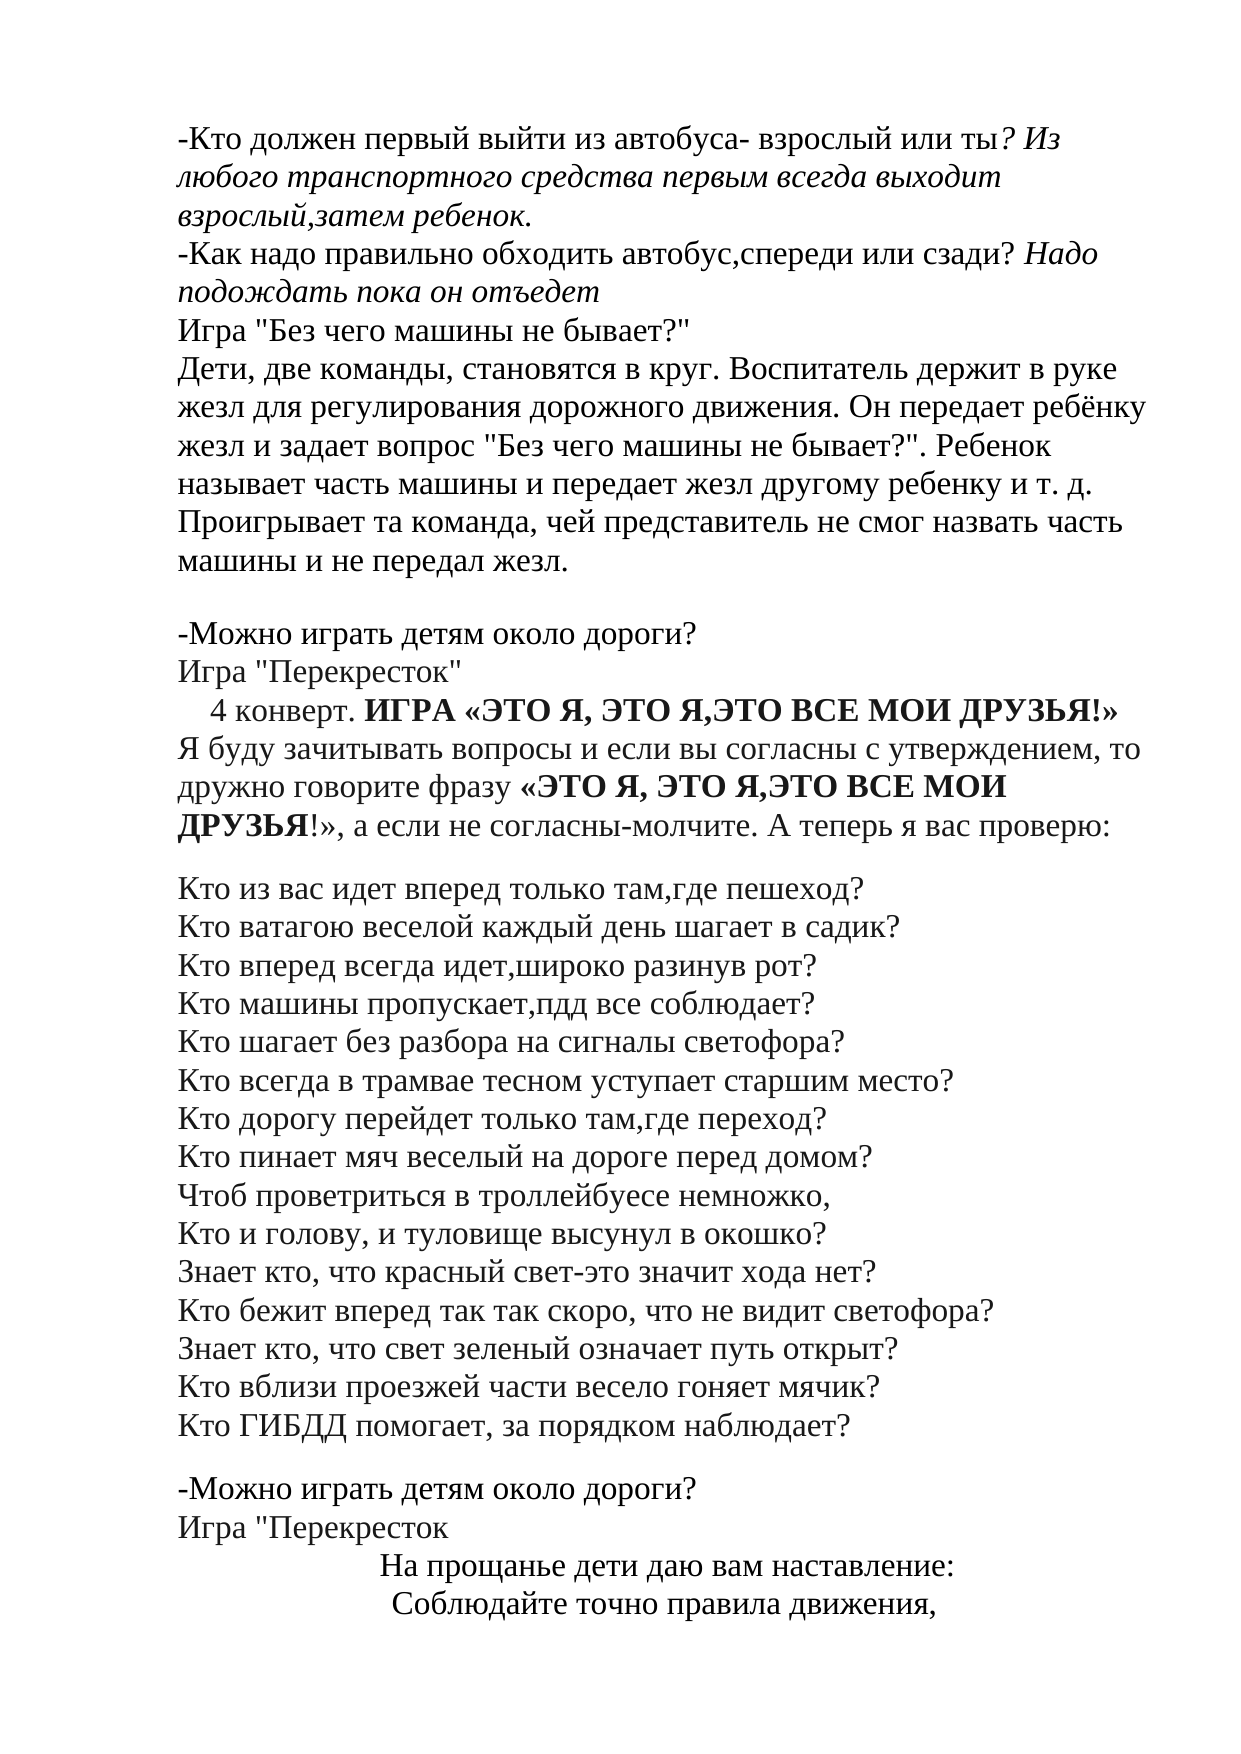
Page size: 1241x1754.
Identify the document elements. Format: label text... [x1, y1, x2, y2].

text Знает кто, что красный свет-это значит хода нет? [177, 1252, 1152, 1290]
text Кто бежит вперед так так скоро, что не видит светофора? [177, 1290, 1152, 1328]
text Я буду зачитывать вопросы и если вы согласны с утверждением, то дружно говорите фразу «ЭТО Я, ЭТО Я,ЭТО ВСЕ МОИ ДРУЗЬЯ!», а если не согласны-молчите. А теперь я вас проверю: [177, 728, 1152, 843]
text Знает кто, что свет зеленый означает путь открыт? [177, 1328, 1152, 1367]
text Кто всегда в трамвае тесном уступает старшим место? [177, 1060, 1152, 1098]
text Кто шагает без разбора на сигналы светофора? [177, 1022, 1152, 1060]
text Кто пинает мяч веселый на дороге перед домом? [177, 1137, 1152, 1175]
text -Кто должен первый выйти из автобуса- взрослый или ты? Из любого транспортного средства первым всегда выходит взрослый,затем ребенок. [177, 118, 1152, 233]
text Кто и голову, и туловище высунул в окошко? [177, 1213, 1152, 1252]
text 4 конверт. ИГРА «ЭТО Я, ЭТО Я,ЭТО ВСЕ МОИ ДРУЗЬЯ!» [177, 690, 1152, 728]
text Кто машины пропускает,пдд все соблюдает? [177, 983, 1152, 1022]
text Игра "Перекресток [177, 1507, 1152, 1545]
text Дети, две команды, становятся в круг. Воспитатель держит в руке жезл для регулирования дорожного движения. Он передает ребёнку жезл и задает вопрос "Без чего машины не бывает?". Ребенок называет часть машины и передает жезл другому ребенку и т. д. Проигрывает та команда, чей представитель не смог назвать часть машины и не передал жезл. [177, 348, 1152, 578]
text Кто дорогу перейдет только там,где переход? [177, 1098, 1152, 1137]
text На прощанье дети даю вам наставление: [177, 1545, 1152, 1583]
text Кто вперед всегда идет,широко разинув рот? [177, 945, 1152, 983]
text Кто вблизи проезжей части весело гоняет мячик? [177, 1367, 1152, 1405]
text Чтоб проветриться в троллейбуесе немножко, [177, 1175, 1152, 1213]
text Игра "Перекресток" [177, 651, 1152, 690]
text Кто ватагою веселой каждый день шагает в садик? [177, 907, 1152, 945]
text -Можно играть детям около дороги? [177, 1468, 1152, 1507]
text -Можно играть детям около дороги? [177, 613, 1152, 651]
text Соблюдайте точно правила движения, [177, 1583, 1152, 1622]
text Кто ГИБДД помогает, за порядком наблюдает? [177, 1405, 1152, 1443]
text Игра "Без чего машины не бывает?" [177, 310, 1152, 348]
text -Как надо правильно обходить автобус,спереди или сзади? Надо подождать пока он отъедет [177, 233, 1152, 310]
text Кто из вас идет вперед только там,где пешеход? [177, 868, 1152, 907]
